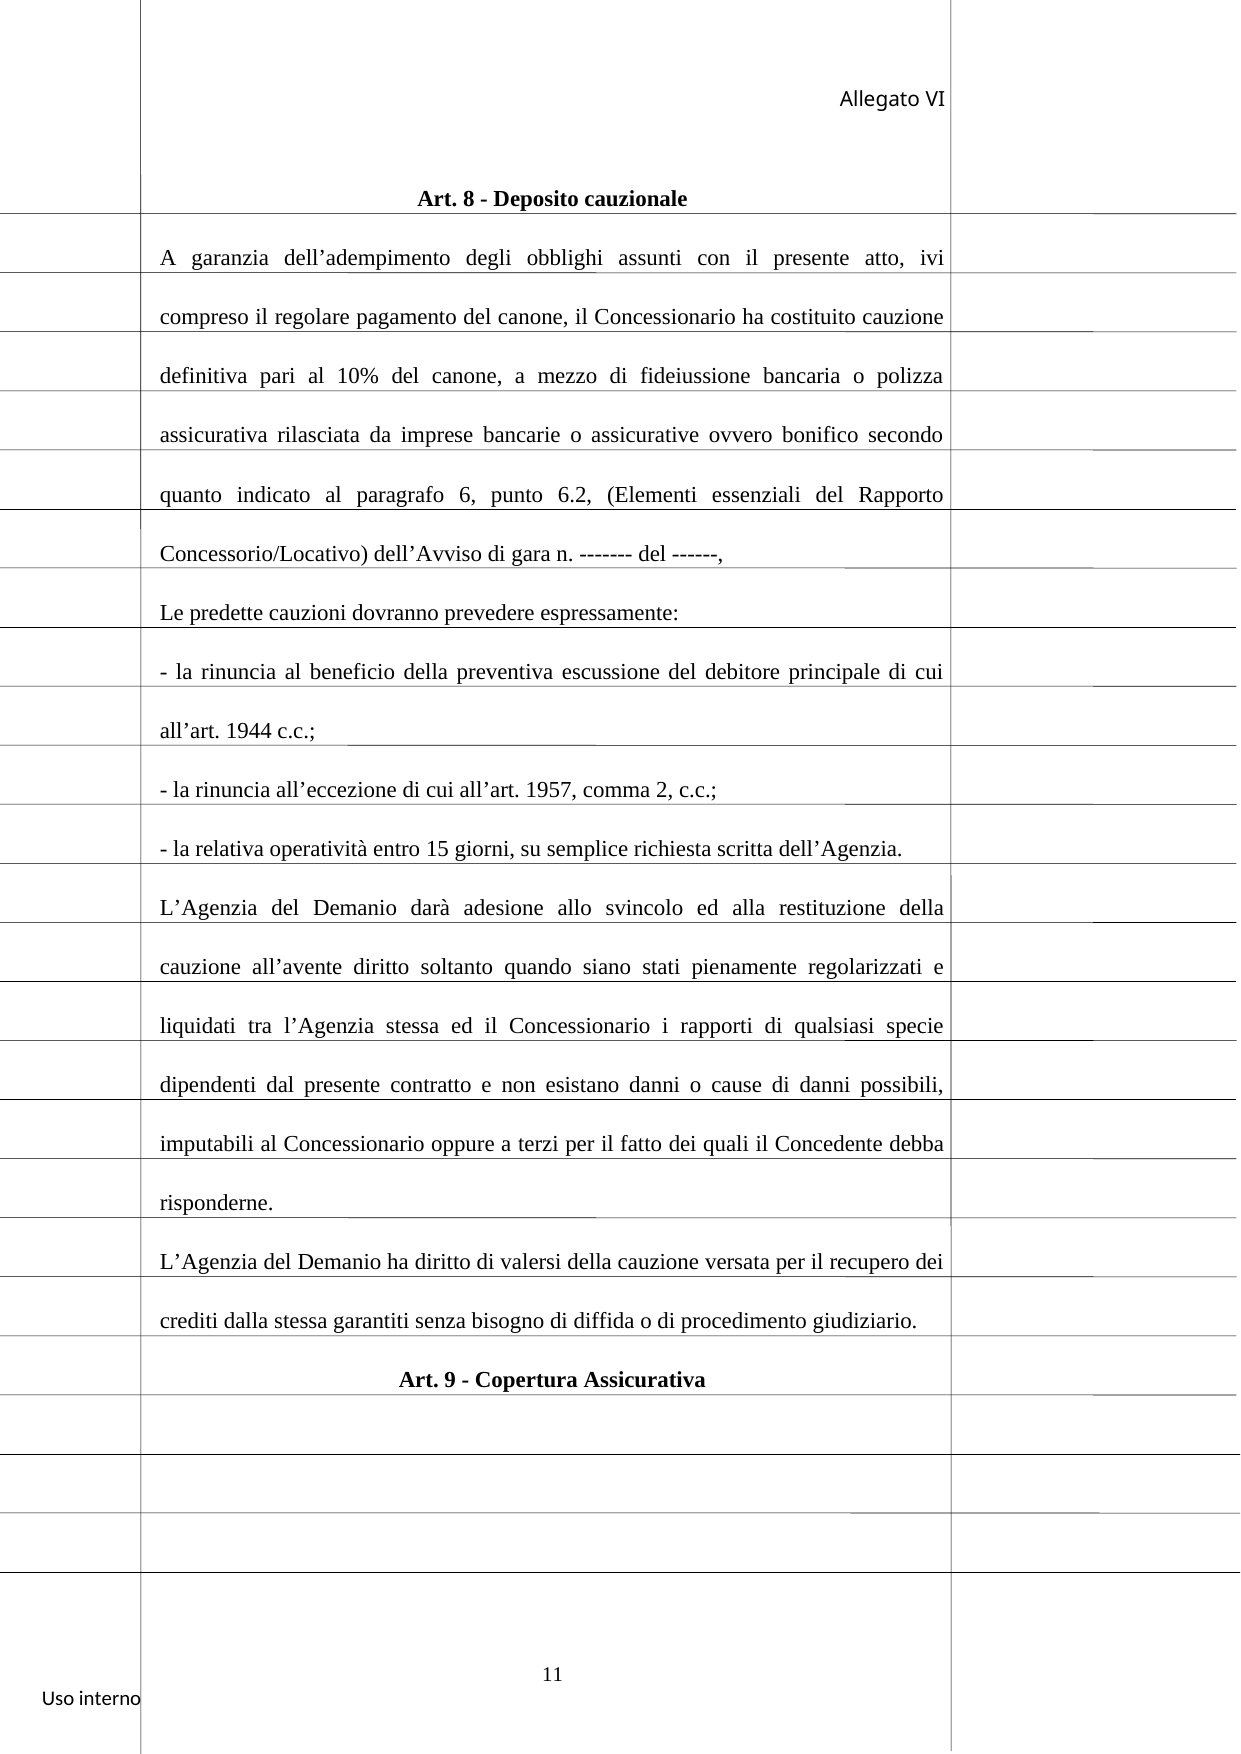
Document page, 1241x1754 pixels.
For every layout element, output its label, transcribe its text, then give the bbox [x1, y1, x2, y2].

text Art. 8 - Deposito cauzionale [159, 159, 945, 218]
text - la rinuncia all’eccezione di cui all’art. 1957, comma 2, c.c.; [159, 750, 945, 809]
text Art. 9 - Copertura Assicurativa [159, 1341, 945, 1400]
text - la rinuncia al beneficio della preventiva escussione del debitore principale di cui all’art. 1944 c.c.; [159, 632, 945, 750]
text L’Agenzia del Demanio darà adesione allo svincolo ed alla restituzione della cauzione all’avente diritto soltanto quando siano stati pienamente regolarizzati e liquidati tra l’Agenzia stessa ed il Concessionario i rapporti di qualsiasi specie dipendenti dal presente contratto e non esistano danni o cause di danni possibili, imputabili al Concessionario oppure a terzi per il fatto dei quali il Concedente debba risponderne. [159, 868, 945, 1223]
text - la relativa operatività entro 15 giorni, su semplice richiesta scritta dell’Agenzia. [159, 809, 945, 868]
text A garanzia dell’adempimento degli obblighi assunti con il presente atto, ivi compreso il regolare pagamento del canone, il Concessionario ha costituito cauzione definitiva pari al 10% del canone, a mezzo di fideiussione bancaria o polizza assicurativa rilasciata da imprese bancarie o assicurative ovvero bonifico secondo quanto indicato al paragrafo 6, punto 6.2, (Elementi essenziali del Rapporto Concessorio/Locativo) dell’Avviso di gara n. ------- del ------, [159, 218, 945, 573]
text L’Agenzia del Demanio ha diritto di valersi della cauzione versata per il recupero dei crediti dalla stessa garantiti senza bisogno di diffida o di procedimento giudiziario. [159, 1223, 945, 1341]
text Le predette cauzioni dovranno prevedere espressamente: [159, 573, 945, 632]
